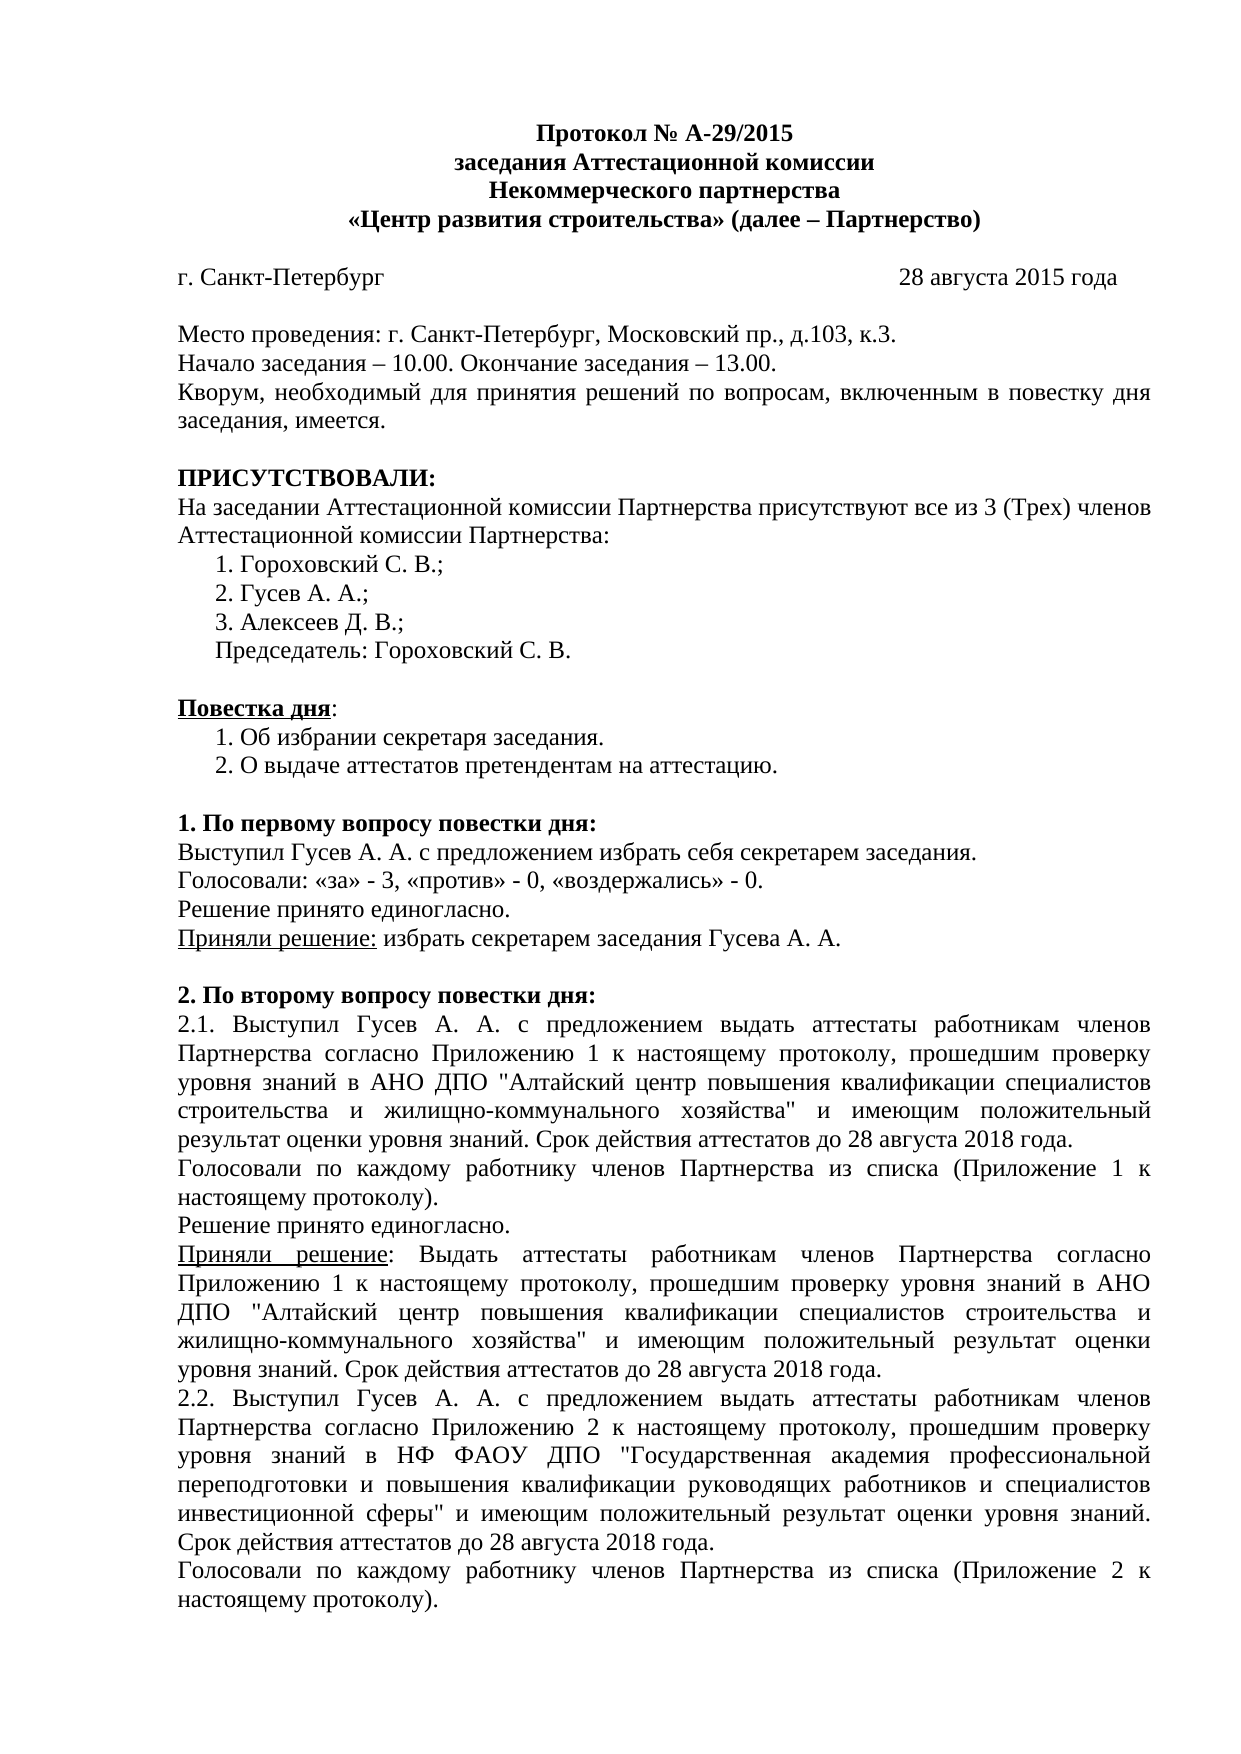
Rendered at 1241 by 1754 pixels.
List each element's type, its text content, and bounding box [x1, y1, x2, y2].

text «Центр развития строительства» (далее – Партнерство) [177, 204, 1152, 233]
text На заседании Аттестационной комиссии Партнерства присутствуют все из 3 (Трех) членов Аттестационной комиссии Партнерства: [177, 492, 1152, 549]
text Место проведения: г. Санкт-Петербург, Московский пр., д.103, к.3. [177, 319, 1152, 348]
text г. Санкт-Петербург 28 августа 2015 года [177, 262, 1152, 291]
text Голосовали по каждому работнику членов Партнерства из списка (Приложение 1 к настоящему протоколу). [177, 1153, 1152, 1211]
text 1. Гороховский С. В.; [215, 549, 1152, 578]
text заседания Аттестационной комиссии [177, 147, 1152, 176]
text Решение принято единогласно. [177, 1211, 1152, 1239]
text 2.1. Выступил Гусев А. А. с предложением выдать аттестаты работникам членов Партнерства согласно Приложению 1 к настоящему протоколу, прошедшим проверку уровня знаний в АНО ДПО "Алтайский центр повышения квалификации специалистов строительства и жилищно-коммунального хозяйства" и имеющим положительный результат оценки уровня знаний. Срок действия аттестатов до 28 августа 2018 года. [177, 1009, 1152, 1153]
text 3. Алексеев Д. В.; [215, 607, 1152, 636]
text Голосовали: «за» - 3, «против» - 0, «воздержались» - 0. [177, 866, 1152, 894]
text Начало заседания – 10.00. Окончание заседания – 13.00. [177, 348, 1152, 377]
text ПРИСУТСТВОВАЛИ: [177, 463, 1152, 492]
text Кворум, необходимый для принятия решений по вопросам, включенным в повестку дня заседания, имеется. [177, 377, 1152, 434]
text Некоммерческого партнерства [177, 176, 1152, 204]
text Повестка дня: [177, 693, 1152, 722]
text 1. По первому вопросу повестки дня: [177, 808, 1152, 837]
text Приняли решение: избрать секретарем заседания Гусева А. А. [177, 923, 1152, 952]
text Решение принято единогласно. [177, 894, 1152, 923]
text 2.2. Выступил Гусев А. А. с предложением выдать аттестаты работникам членов Партнерства согласно Приложению 2 к настоящему протоколу, прошедшим проверку уровня знаний в НФ ФАОУ ДПО "Государственная академия профессиональной переподготовки и повышения квалификации руководящих работников и специалистов инвестиционной сферы" и имеющим положительный результат оценки уровня знаний. Срок действия аттестатов до 28 августа 2018 года. [177, 1383, 1152, 1556]
text 2. Гусев А. А.; [215, 578, 1152, 607]
text Председатель: Гороховский С. В. [215, 636, 1152, 664]
text 2. По второму вопросу повестки дня: [177, 981, 1152, 1009]
text 2. О выдаче аттестатов претендентам на аттестацию. [215, 751, 1152, 779]
text Голосовали по каждому работнику членов Партнерства из списка (Приложение 2 к настоящему протоколу). [177, 1556, 1152, 1613]
text 1. Об избрании секретаря заседания. [215, 722, 1152, 751]
text Приняли решение: Выдать аттестаты работникам членов Партнерства согласно Приложению 1 к настоящему протоколу, прошедшим проверку уровня знаний в АНО ДПО "Алтайский центр повышения квалификации специалистов строительства и жилищно-коммунального хозяйства" и имеющим положительный результат оценки уровня знаний. Срок действия аттестатов до 28 августа 2018 года. [177, 1239, 1152, 1383]
text Протокол № А-29/2015 [177, 118, 1152, 147]
text Выступил Гусев А. А. с предложением избрать себя секретарем заседания. [177, 837, 1152, 866]
